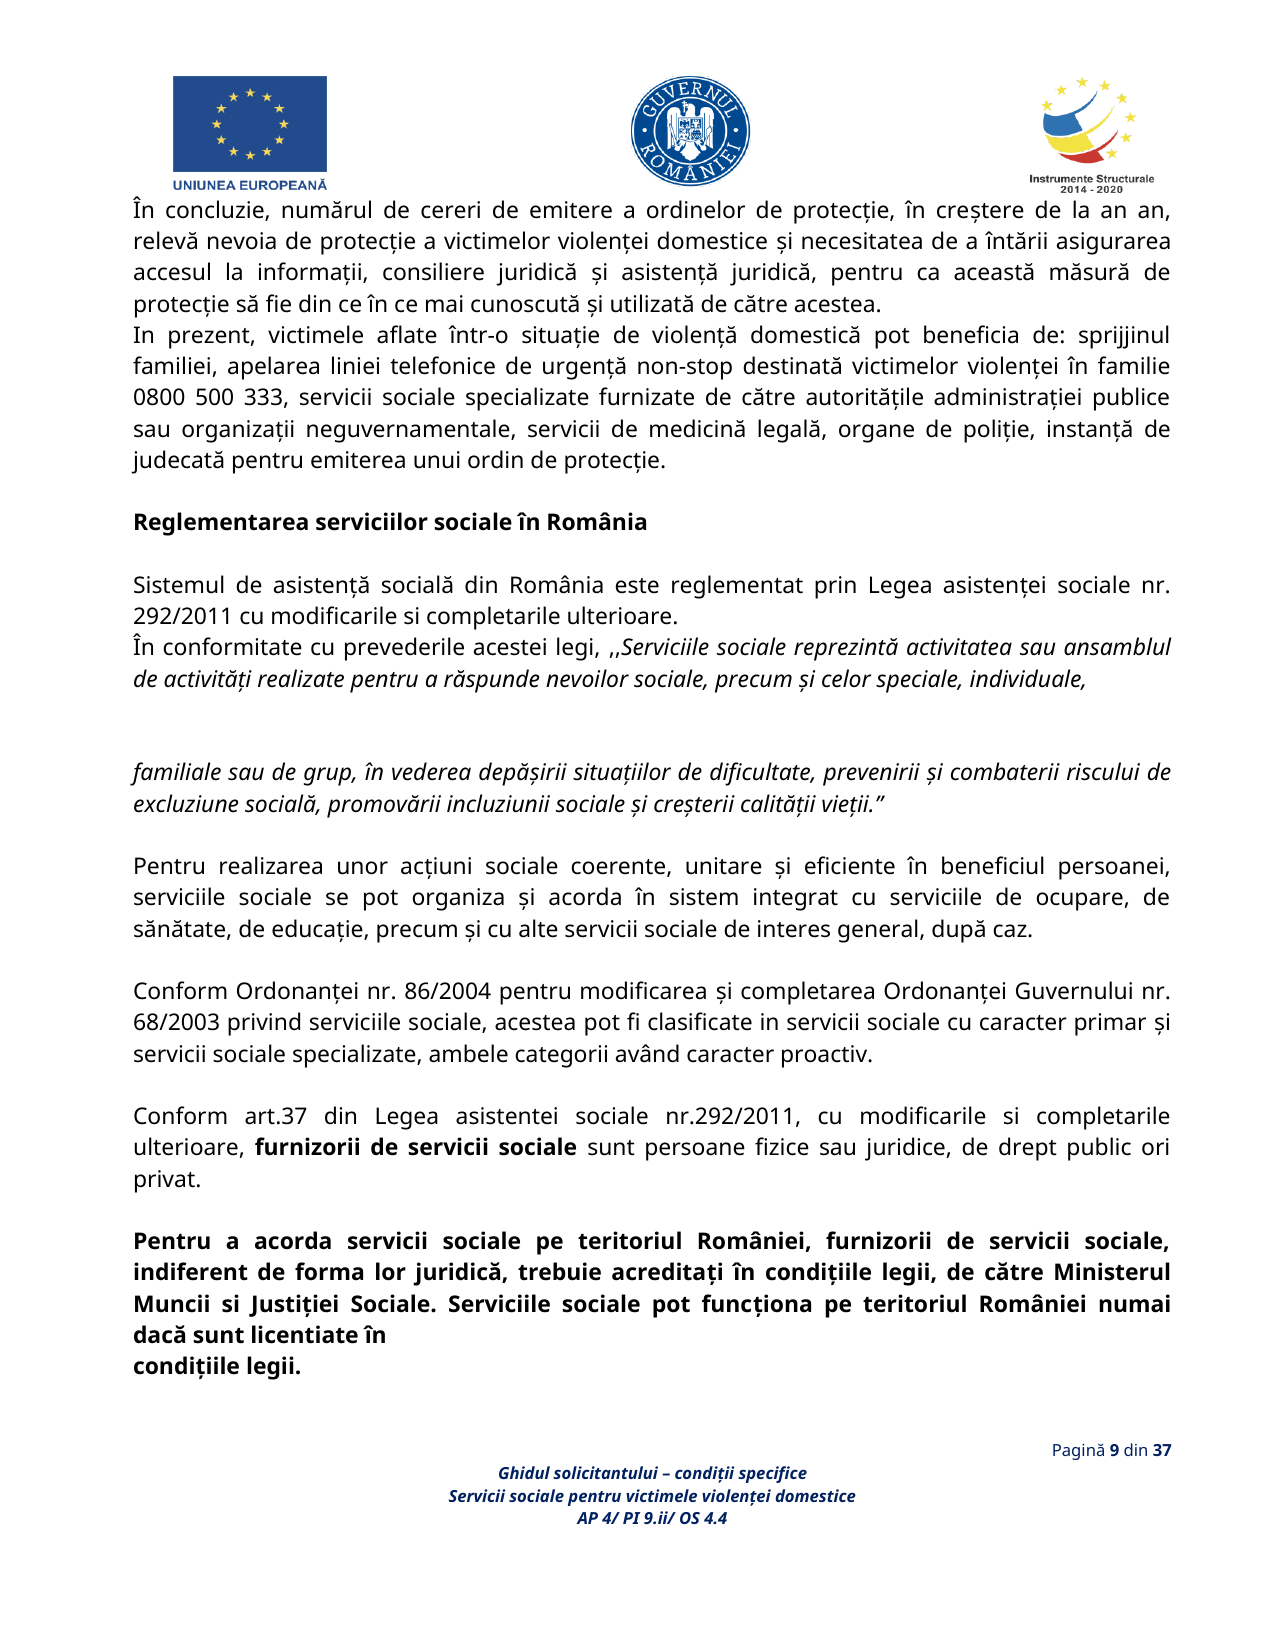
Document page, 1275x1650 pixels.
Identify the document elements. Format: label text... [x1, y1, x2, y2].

subtitle Conform art.37 din Legea asistentei sociale nr.292/2011, cu modificarile si completarile ulterioare, furnizorii de servicii sociale sunt persoane fizice sau juridice, de drept public ori privat. [133, 1100, 1172, 1194]
text Pentru realizarea unor acţiuni sociale coerente, unitare şi eficiente în beneficiul persoanei, serviciile sociale se pot organiza şi acorda în sistem integrat cu serviciile de ocupare, de sănătate, de educaţie, precum şi cu alte servicii sociale de interes general, după caz. [133, 850, 1172, 944]
text In prezent, victimele aflate într-o situație de violență domestică pot beneficia de: sprijjinul familiei, apelarea liniei telefonice de urgență non-stop destinată victimelor violenței în familie 0800 500 333, servicii sociale specializate furnizate de către autoritățile administrației publice sau organizații neguvernamentale, servicii de medicină legală, organe de poliție, instanță de judecată pentru emiterea unui ordin de protecție. [133, 319, 1172, 475]
text În concluzie, numărul de cereri de emitere a ordinelor de protecție, în creștere de la an an, relevă nevoia de protecție a victimelor violenței domestice și necesitatea de a întării asigurarea accesul la informații, consiliere juridică și asistență juridică, pentru ca această măsură de protecție să fie din ce în ce mai cunoscută și utilizată de către acestea. [133, 103, 1172, 319]
text Reglementarea serviciilor sociale în România [133, 506, 1172, 538]
text familiale sau de grup, în vederea depăşirii situaţiilor de dificultate, prevenirii şi combaterii riscului de excluziune socială, promovării incluziunii sociale şi creşterii calităţii vieţii.” [133, 756, 1172, 819]
picture [173, 76, 327, 103]
picture [629, 74, 751, 103]
picture [1030, 76, 1154, 103]
text condiţiile legii. [133, 1350, 1172, 1381]
text În conformitate cu prevederile acestei legi, ,,Serviciile sociale reprezintă activitatea sau ansamblul de activităţi realizate pentru a răspunde nevoilor sociale, precum şi celor speciale, individuale, [133, 631, 1172, 694]
text Pentru a acorda servicii sociale pe teritoriul României, furnizorii de servicii sociale, indiferent de forma lor juridică, trebuie acreditaţi în condiţiile legii, de către Ministerul Muncii si Justiției Sociale. Serviciile sociale pot funcţiona pe teritoriul României numai dacă sunt licentiate în [133, 1225, 1172, 1350]
text Sistemul de asistenţă socială din România este reglementat prin Legea asistenţei sociale nr. 292/2011 cu modificarile si completarile ulterioare. [133, 569, 1172, 631]
text Conform Ordonanței nr. 86/2004 pentru modificarea și completarea Ordonanței Guvernului nr. 68/2003 privind serviciile sociale, acestea pot fi clasificate in servicii sociale cu caracter primar și servicii sociale specializate, ambele categorii având caracter proactiv. [133, 975, 1172, 1069]
